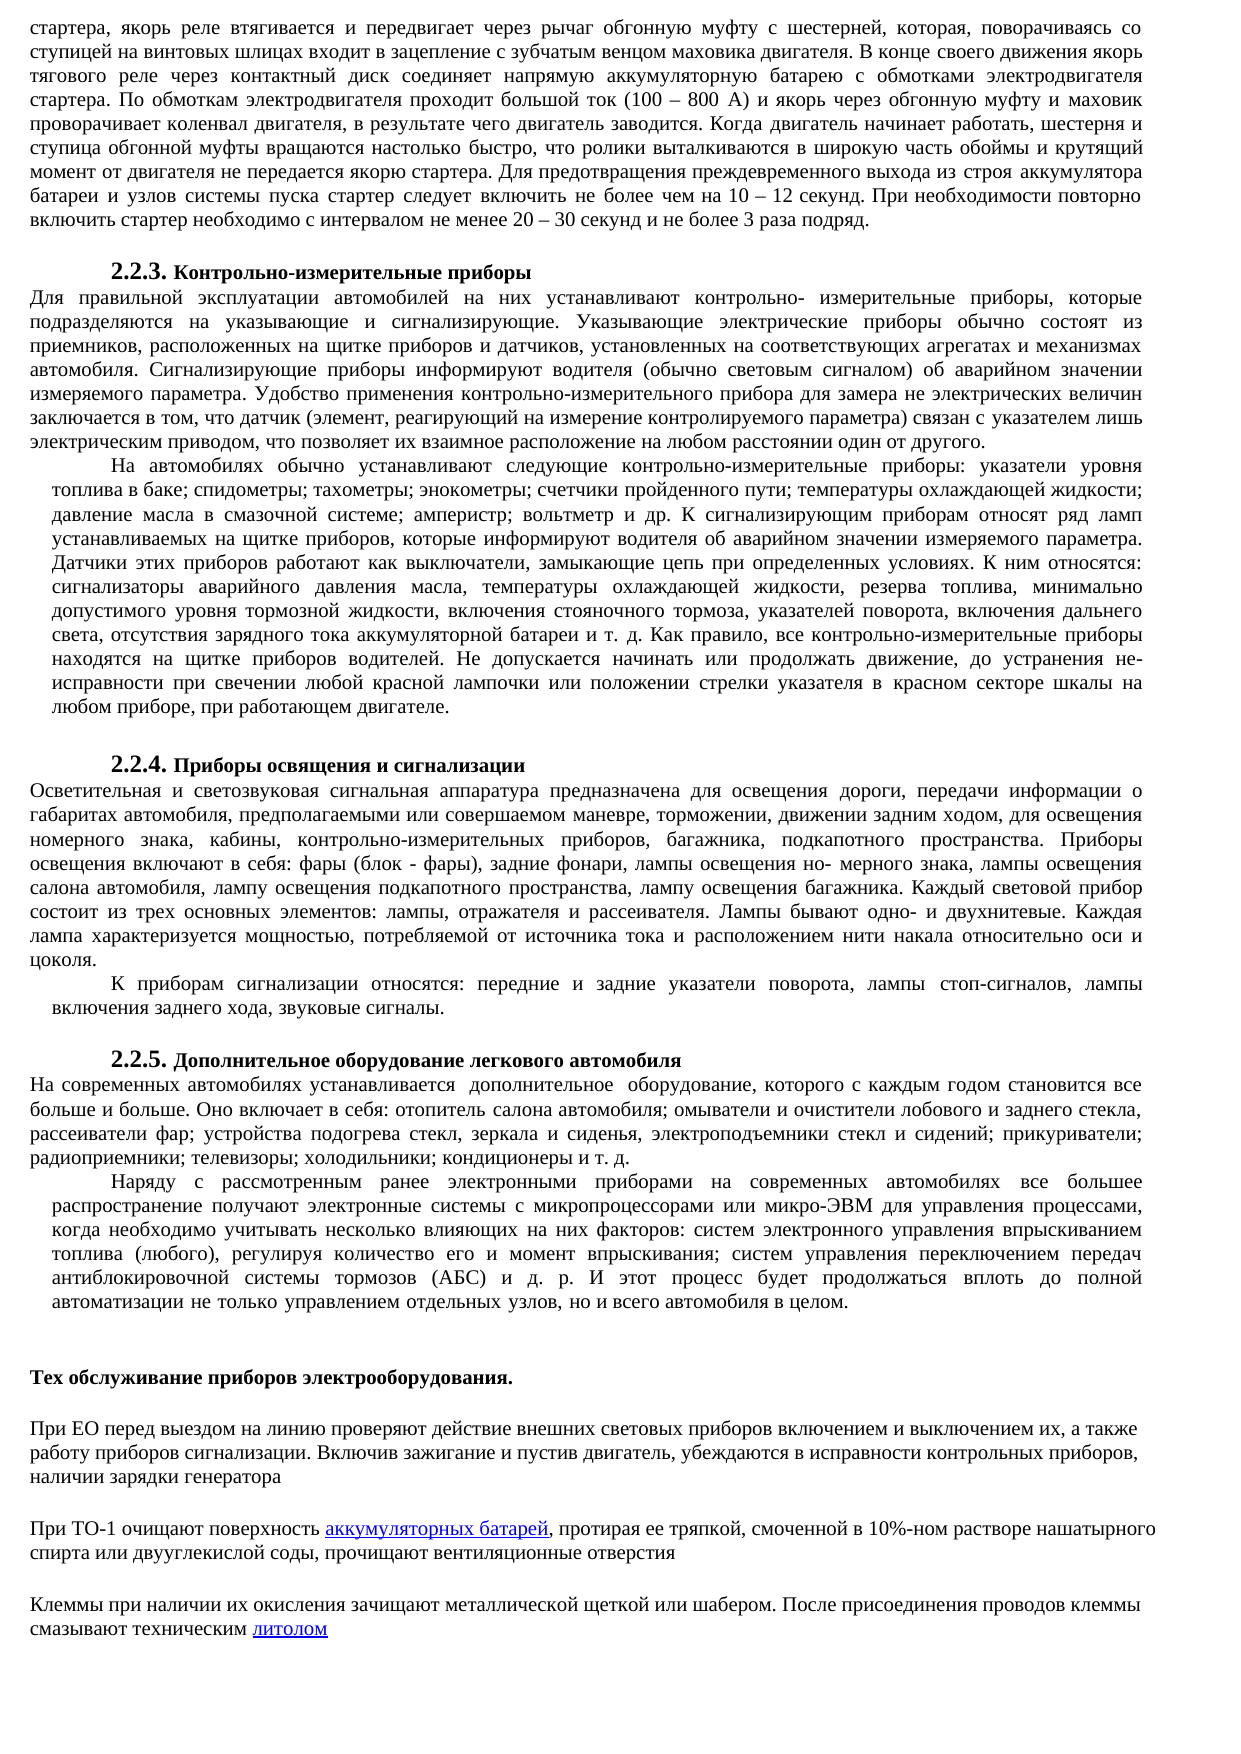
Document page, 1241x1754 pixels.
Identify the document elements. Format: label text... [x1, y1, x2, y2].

text Для правильной эксплуатации автомобилей на них устанавливают контрольно- измерительные приборы, которые подразделяются на указывающие и сигнализирующие. Указывающие электрические приборы обычно состоят из приемников, расположенных на щитке приборов и датчиков, установленных на соответствующих агрегатах и механизмах автомобиля. Сигнализирующие приборы информируют водителя (обычно световым сигналом) об аварийном значении измеряемого параметра. Удобство применения контрольно-измерительного прибора для замера не электрических величин заключается в том, что датчик (элемент, реагирующий на измерение контролируемого параметра) связан с указателем лишь электрическим приводом, что позволяет их взаимное расположение на любом расстоянии один от другого. [29, 285, 1143, 453]
text При ТО-1 очищают поверхность аккумуляторных батарей, протирая ее тряпкой, смоченной в 10%-ном растворе нашатырного спирта или двууглекислой соды, прочищают вентиляционные отверстия [29, 1516, 1167, 1564]
subtitle Приборы освящения и сигнализации [111, 749, 1167, 778]
text На автомобилях обычно устанавливают следующие контрольно-измерительные приборы: указатели уровня топлива в баке; спидометры; тахометры; энокометры; счетчики пройденного пути; температуры охлаждающей жидкости; давление масла в смазочной системе; амперистр; вольтметр и др. К сигнализирующим приборам относят ряд ламп устанавливаемых на щитке приборов, которые информируют водителя об аварийном значении измеряемого параметра. Датчики этих приборов работают как выключатели, замыкающие цепь при определенных условиях. К ним относятся: сигнализаторы аварийного давления масла, температуры охлаждающей жидкости, резерва топлива, минимально допустимого уровня тормозной жидкости, включения стояночного тормоза, указателей поворота, включения дальнего света, отсутствия зарядного тока аккумуляторной батареи и т. д. Как правило, все контрольно-измерительные приборы находятся на щитке приборов водителей. Не допускается начинать или продолжать движение, до устранения не- исправности при свечении любой красной лампочки или положении стрелки указателя в красном секторе шкалы на любом приборе, при работающем двигателе. [52, 453, 1143, 718]
text Наряду с рассмотренным ранее электронными приборами на современных автомобилях все большее распространение получают электронные системы с микропроцессорами или микро-ЭВМ для управления процессами, когда необходимо учитывать несколько влияющих на них факторов: систем электронного управления впрыскиванием топлива (любого), регулируя количество его и момент впрыскивания; систем управления переключением передач антиблокировочной системы тормозов (АБС) и д. р. И этот процесс будет продолжаться вплоть до полной автоматизации не только управлением отдельных узлов, но и всего автомобиля в целом. [52, 1169, 1143, 1313]
subtitle Дополнительное оборудование легкового автомобиля [111, 1044, 1167, 1072]
text К приборам сигнализации относятся: передние и задние указатели поворота, лампы стоп-сигналов, лампы включения заднего хода, звуковые сигналы. [52, 971, 1143, 1019]
text При ЕО перед выездом на линию проверяют действие внешних световых приборов включением и выключением их, а также работу приборов сигнализации. Включив зажигание и пустив двигатель, убеждаются в исправности контрольных приборов, наличии зарядки генератора [29, 1416, 1167, 1488]
text Клеммы при наличии их окисления зачищают металлической щеткой или шабером. После присоединения проводов клеммы смазывают техническим литолом [29, 1592, 1167, 1640]
text Тех обслуживание приборов электрооборудования. [29, 1365, 1167, 1389]
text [29, 15, 1143, 231]
text На современных автомобилях устанавливается дополнительное оборудование, которого с каждым годом становится все больше и больше. Оно включает в себя: отопитель салона автомобиля; омыватели и очистители лобового и заднего стекла, рассеиватели фар; устройства подогрева стекл, зеркала и сиденья, электроподъемники стекл и сидений; прикуриватели; радиоприемники; телевизоры; холодильники; кондиционеры и т. д. [29, 1072, 1142, 1169]
subtitle Контрольно-измерительные приборы [111, 256, 1167, 285]
text Осветительная и светозвуковая сигнальная аппаратура предназначена для освещения дороги, передачи информации о габаритах автомобиля, предполагаемыми или совершаемом маневре, торможении, движении задним ходом, для освещения номерного знака, кабины, контрольно-измерительных приборов, багажника, подкапотного пространства. Приборы освещения включают в себя: фары (блок - фары), задние фонари, лампы освещения но- мерного знака, лампы освещения салона автомобиля, лампу освещения подкапотного пространства, лампу освещения багажника. Каждый световой прибор состоит из трех основных элементов: лампы, отражателя и рассеивателя. Лампы бывают одно- и двухнитевые. Каждая лампа характеризуется мощностью, потребляемой от источника тока и расположением нити накала относительно оси и цоколя. [29, 778, 1143, 971]
